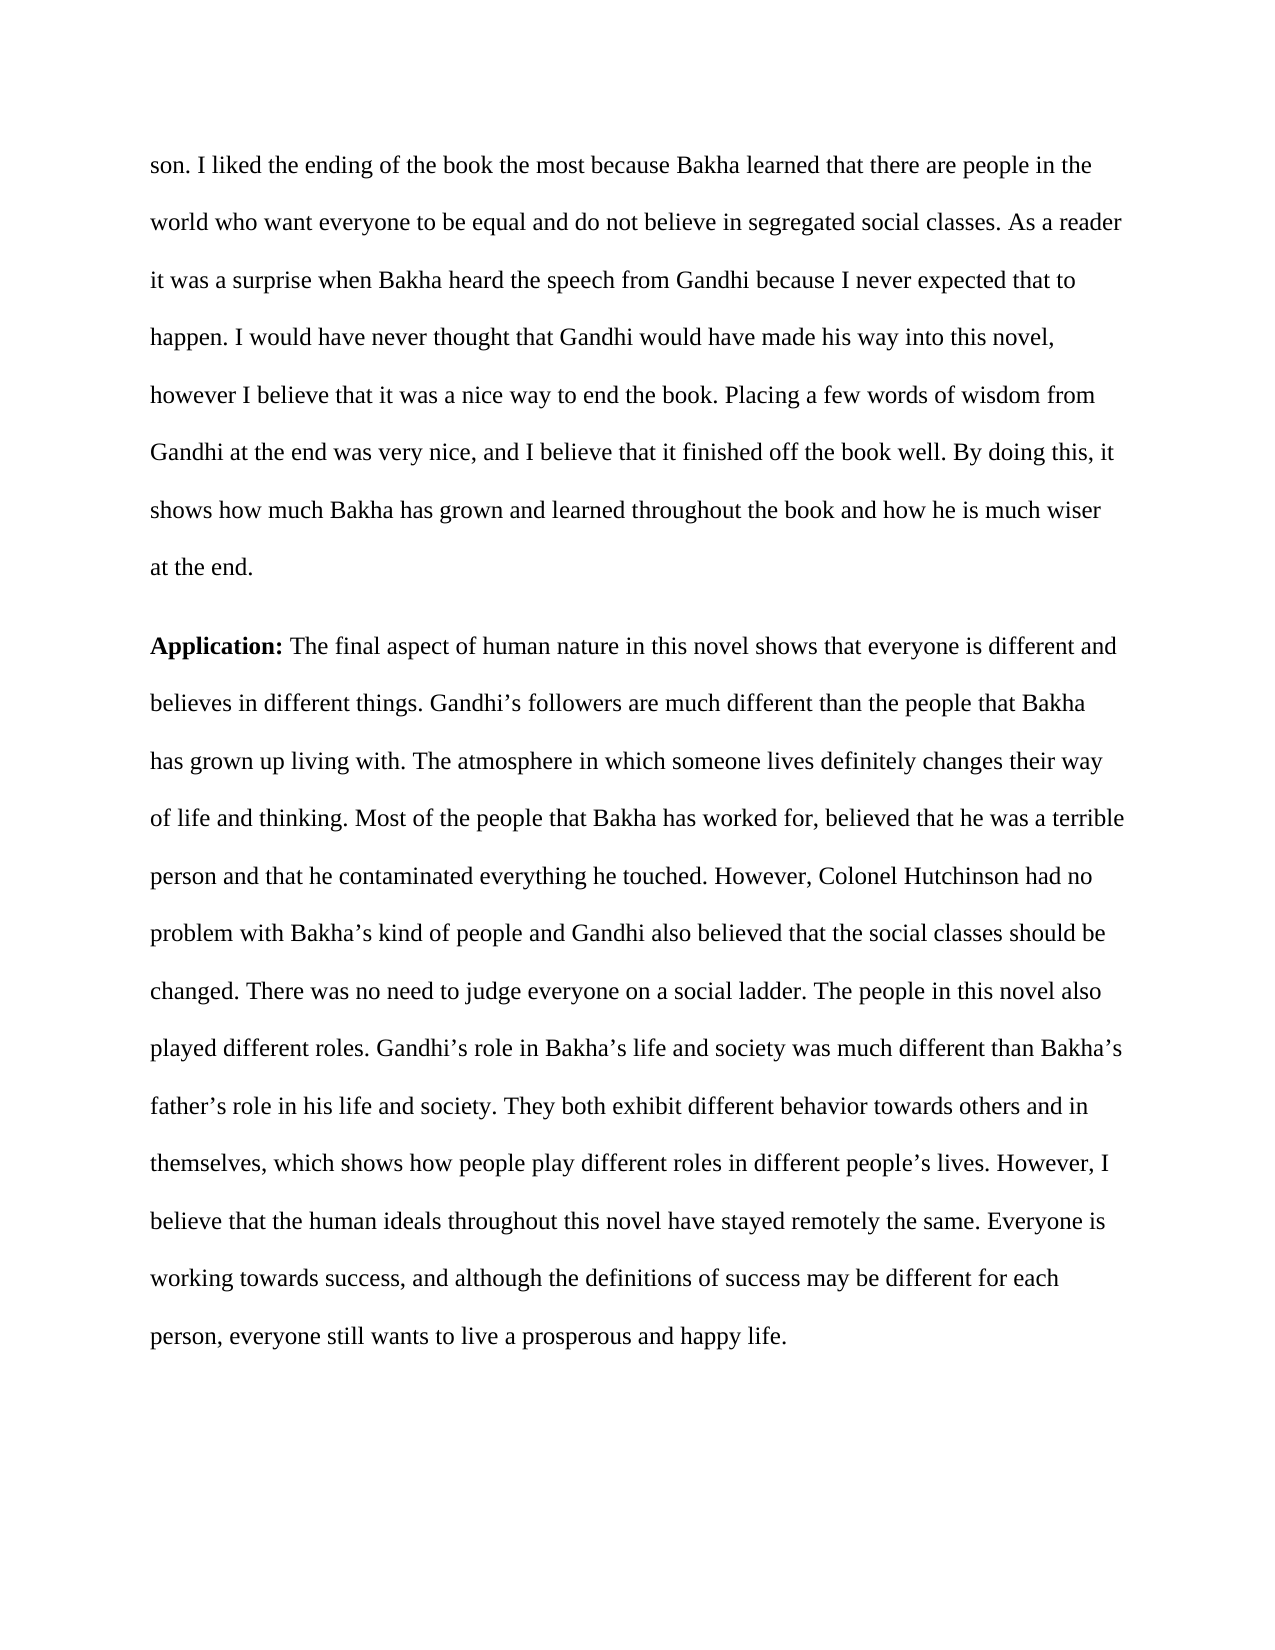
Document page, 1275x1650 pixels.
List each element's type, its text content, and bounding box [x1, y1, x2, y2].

text Application: The final aspect of human nature in this novel shows that everyone is different and believes in different things. Gandhi’s followers are much different than the people that Bakha has grown up living with. The atmosphere in which someone lives definitely changes their way of life and thinking. Most of the people that Bakha has worked for, believed that he was a terrible person and that he contaminated everything he touched. However, Colonel Hutchinson had no problem with Bakha’s kind of people and Gandhi also believed that the social classes should be changed. There was no need to judge everyone on a social ladder. The people in this novel also played different roles. Gandhi’s role in Bakha’s life and society was much different than Bakha’s father’s role in his life and society. They both exhibit different behavior towards others and in themselves, which shows how people play different roles in different people’s lives. However, I believe that the human ideals throughout this novel have stayed remotely the same. Everyone is working towards success, and although the definitions of success may be different for each person, everyone still wants to live a prosperous and happy life. [150, 631, 1125, 1349]
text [150, 150, 1125, 581]
